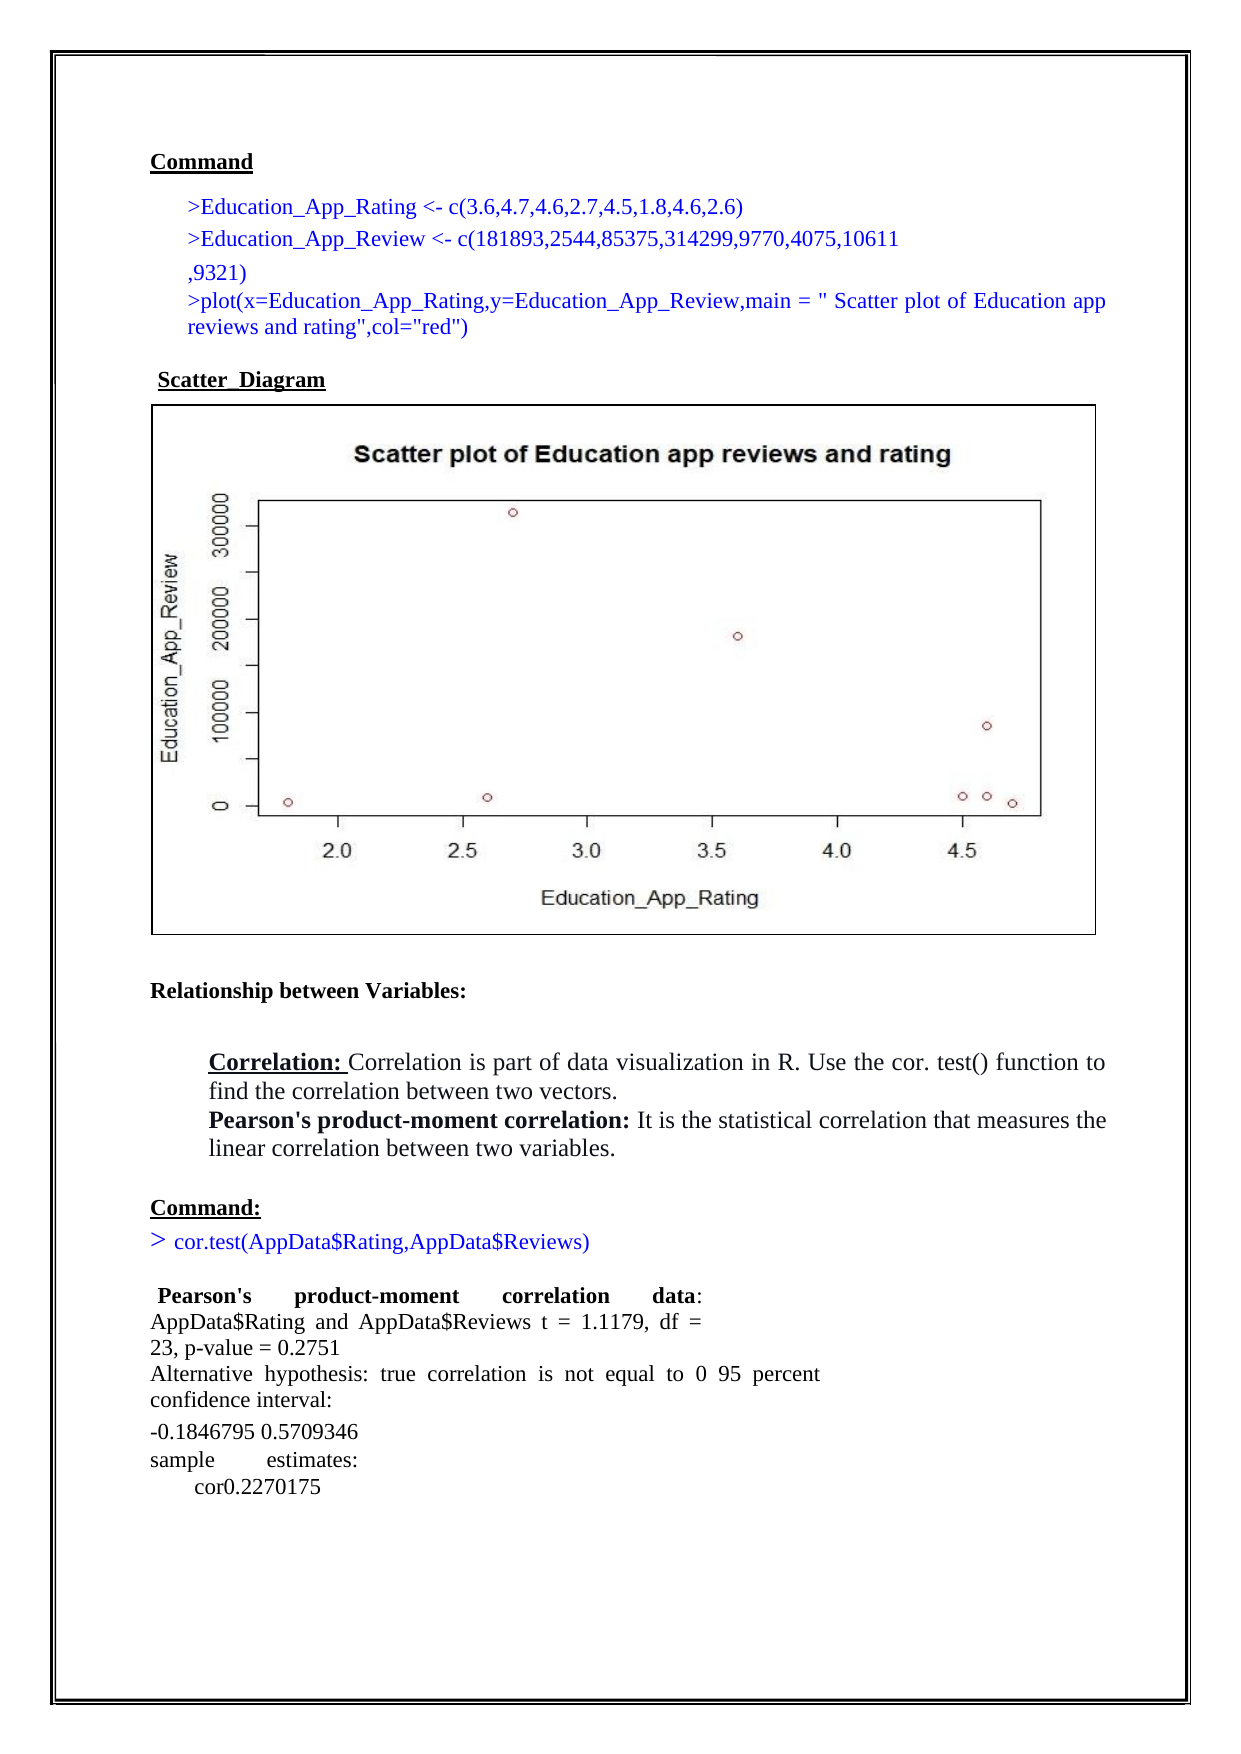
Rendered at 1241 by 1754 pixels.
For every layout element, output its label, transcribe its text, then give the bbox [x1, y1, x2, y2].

list cor.test(AppData$Rating,AppData$Reviews) [150, 1222, 1107, 1256]
text ,9321) [187, 253, 1107, 287]
subtitle Command: [150, 1188, 1107, 1222]
text Correlation: Correlation is part of data visualization in R. Use the cor. test() function to find the correlation between two vectors. [208, 1047, 1107, 1105]
text Relationship between Variables: [150, 972, 1107, 1005]
text Alternative hypothesis: true correlation is not equal to 0 95 percent confidence interval: [150, 1360, 821, 1413]
picture [153, 443, 1047, 911]
text >Education_App_Review <- c(181893,2544,85375,314299,9770,4075,10611 [187, 219, 1107, 253]
subtitle Scatter_Diagram [157, 366, 1107, 392]
text >Education_App_Rating <- c(3.6,4.7,4.6,2.7,4.5,1.8,4.6,2.6) [187, 193, 1107, 219]
text sample estimates: cor0.2270175 [150, 1446, 358, 1499]
text Pearson's product-moment correlation: It is the statistical correlation that measures the linear correlation between two variables. [208, 1105, 1107, 1162]
subtitle Command [150, 148, 1107, 175]
text >plot(x=Education_App_Rating,y=Education_App_Review,main = " Scatter plot of Education app reviews and rating",col="red") [187, 287, 1107, 339]
text Pearson's product-moment correlation data: AppData$Rating and AppData$Reviews t = 1.1179, df = 23, p-value = 0.2751 [150, 1283, 702, 1360]
text -0.1846795 0.5709346 [150, 1413, 1107, 1446]
